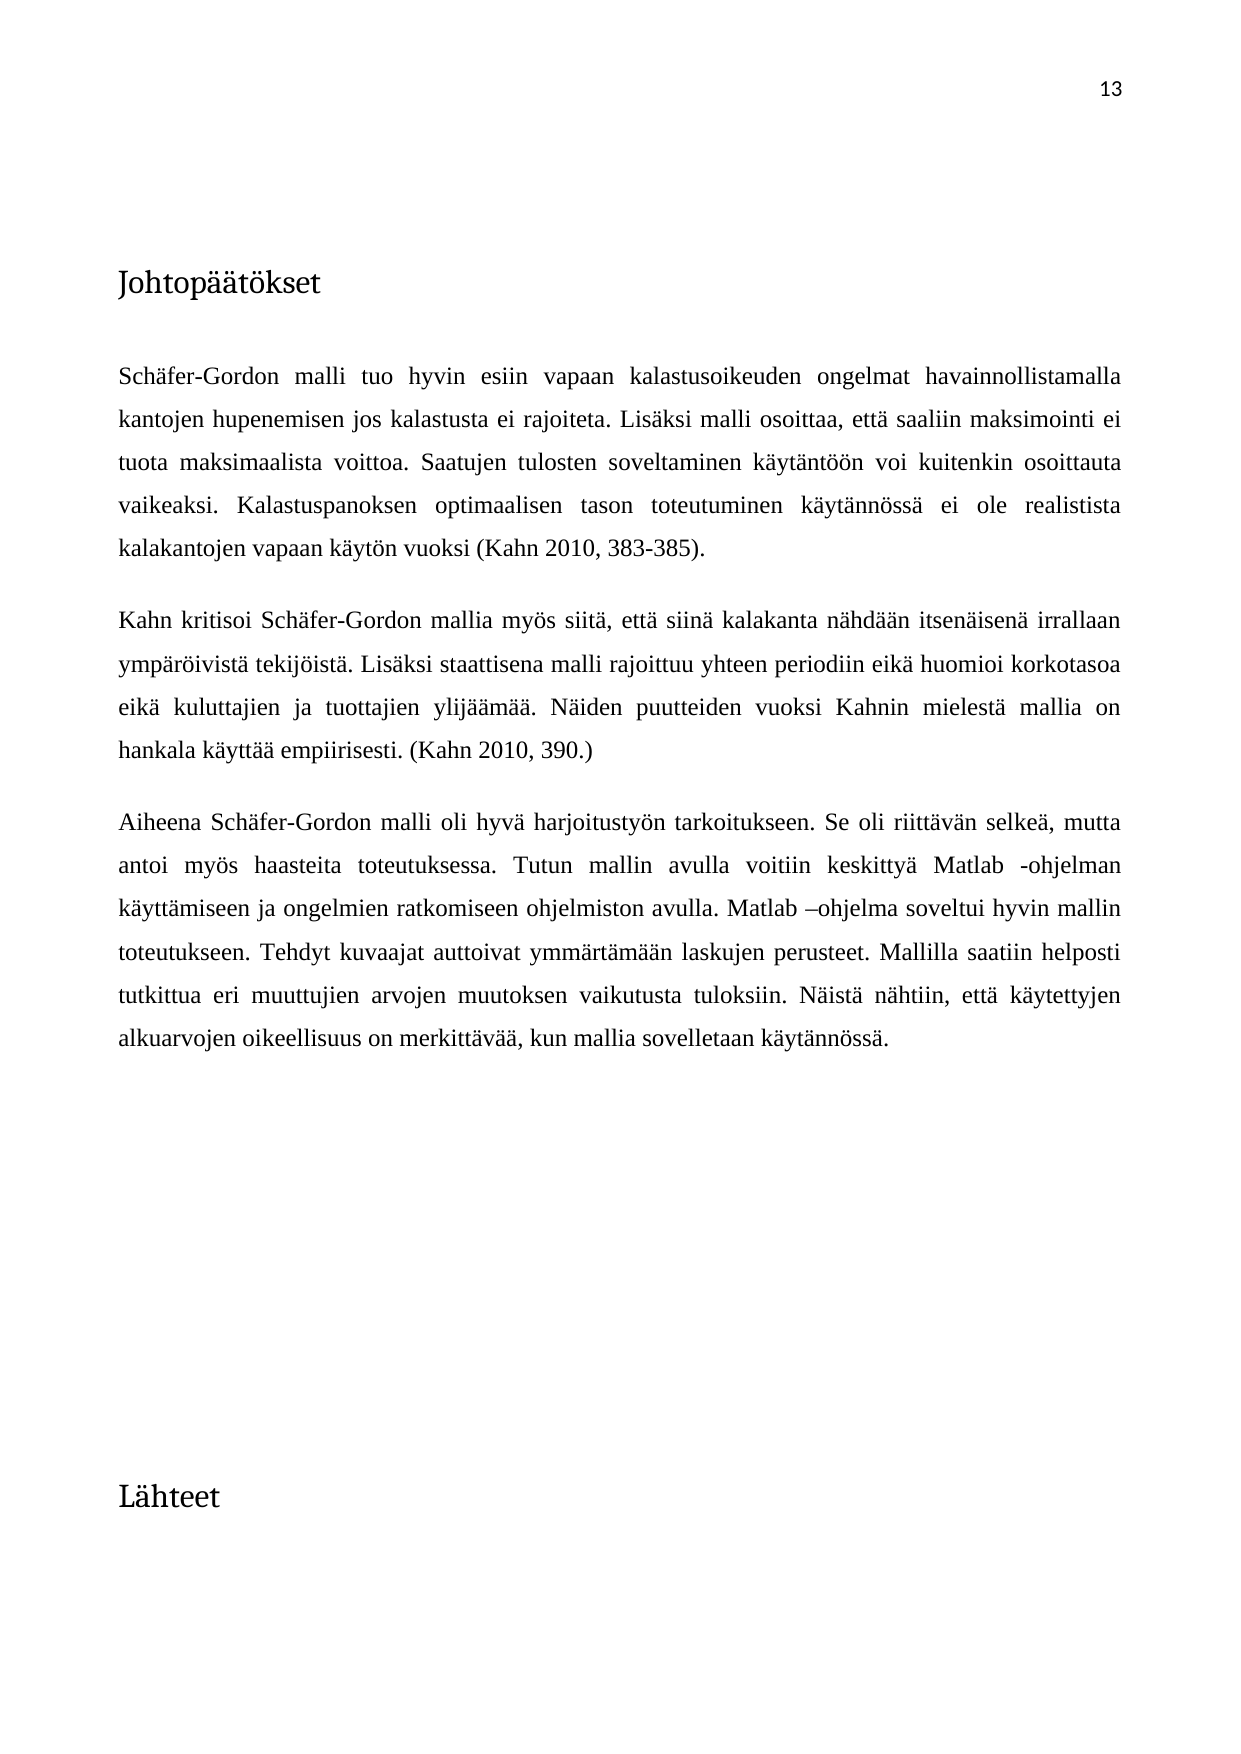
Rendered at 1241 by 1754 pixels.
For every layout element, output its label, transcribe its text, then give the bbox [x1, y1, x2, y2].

subtitle Johtopäätökset [118, 264, 1122, 302]
text Kahn kritisoi Schäfer-Gordon mallia myös siitä, että siinä kalakanta nähdään itsenäisenä irrallaan ympäröivistä tekijöistä. Lisäksi staattisena malli rajoittuu yhteen periodiin eikä huomioi korkotasoa eikä kuluttajien ja tuottajien ylijäämää. Näiden puutteiden vuoksi Kahnin mielestä mallia on hankala käyttää empiirisesti. (Kahn 2010, 390.) [118, 606, 1122, 764]
subtitle Lähteet [118, 1477, 1122, 1516]
text Schäfer-Gordon malli tuo hyvin esiin vapaan kalastusoikeuden ongelmat havainnollistamalla kantojen hupenemisen jos kalastusta ei rajoiteta. Lisäksi malli osoittaa, että saaliin maksimointi ei tuota maksimaalista voittoa. Saatujen tulosten soveltaminen käytäntöön voi kuitenkin osoittauta vaikeaksi. Kalastuspanoksen optimaalisen tason toteutuminen käytännössä ei ole realistista kalakantojen vapaan käytön vuoksi (Kahn 2010, 383-385). [118, 361, 1122, 562]
text Aiheena Schäfer-Gordon malli oli hyvä harjoitustyön tarkoitukseen. Se oli riittävän selkeä, mutta antoi myös haasteita toteutuksessa. Tutun mallin avulla voitiin keskittyä Matlab -ohjelman käyttämiseen ja ongelmien ratkomiseen ohjelmiston avulla. Matlab –ohjelma soveltui hyvin mallin toteutukseen. Tehdyt kuvaajat auttoivat ymmärtämään laskujen perusteet. Mallilla saatiin helposti tutkittua eri muuttujien arvojen muutoksen vaikutusta tuloksiin. Näistä nähtiin, että käytettyjen alkuarvojen oikeellisuus on merkittävää, kun mallia sovelletaan käytännössä. [118, 807, 1122, 1052]
